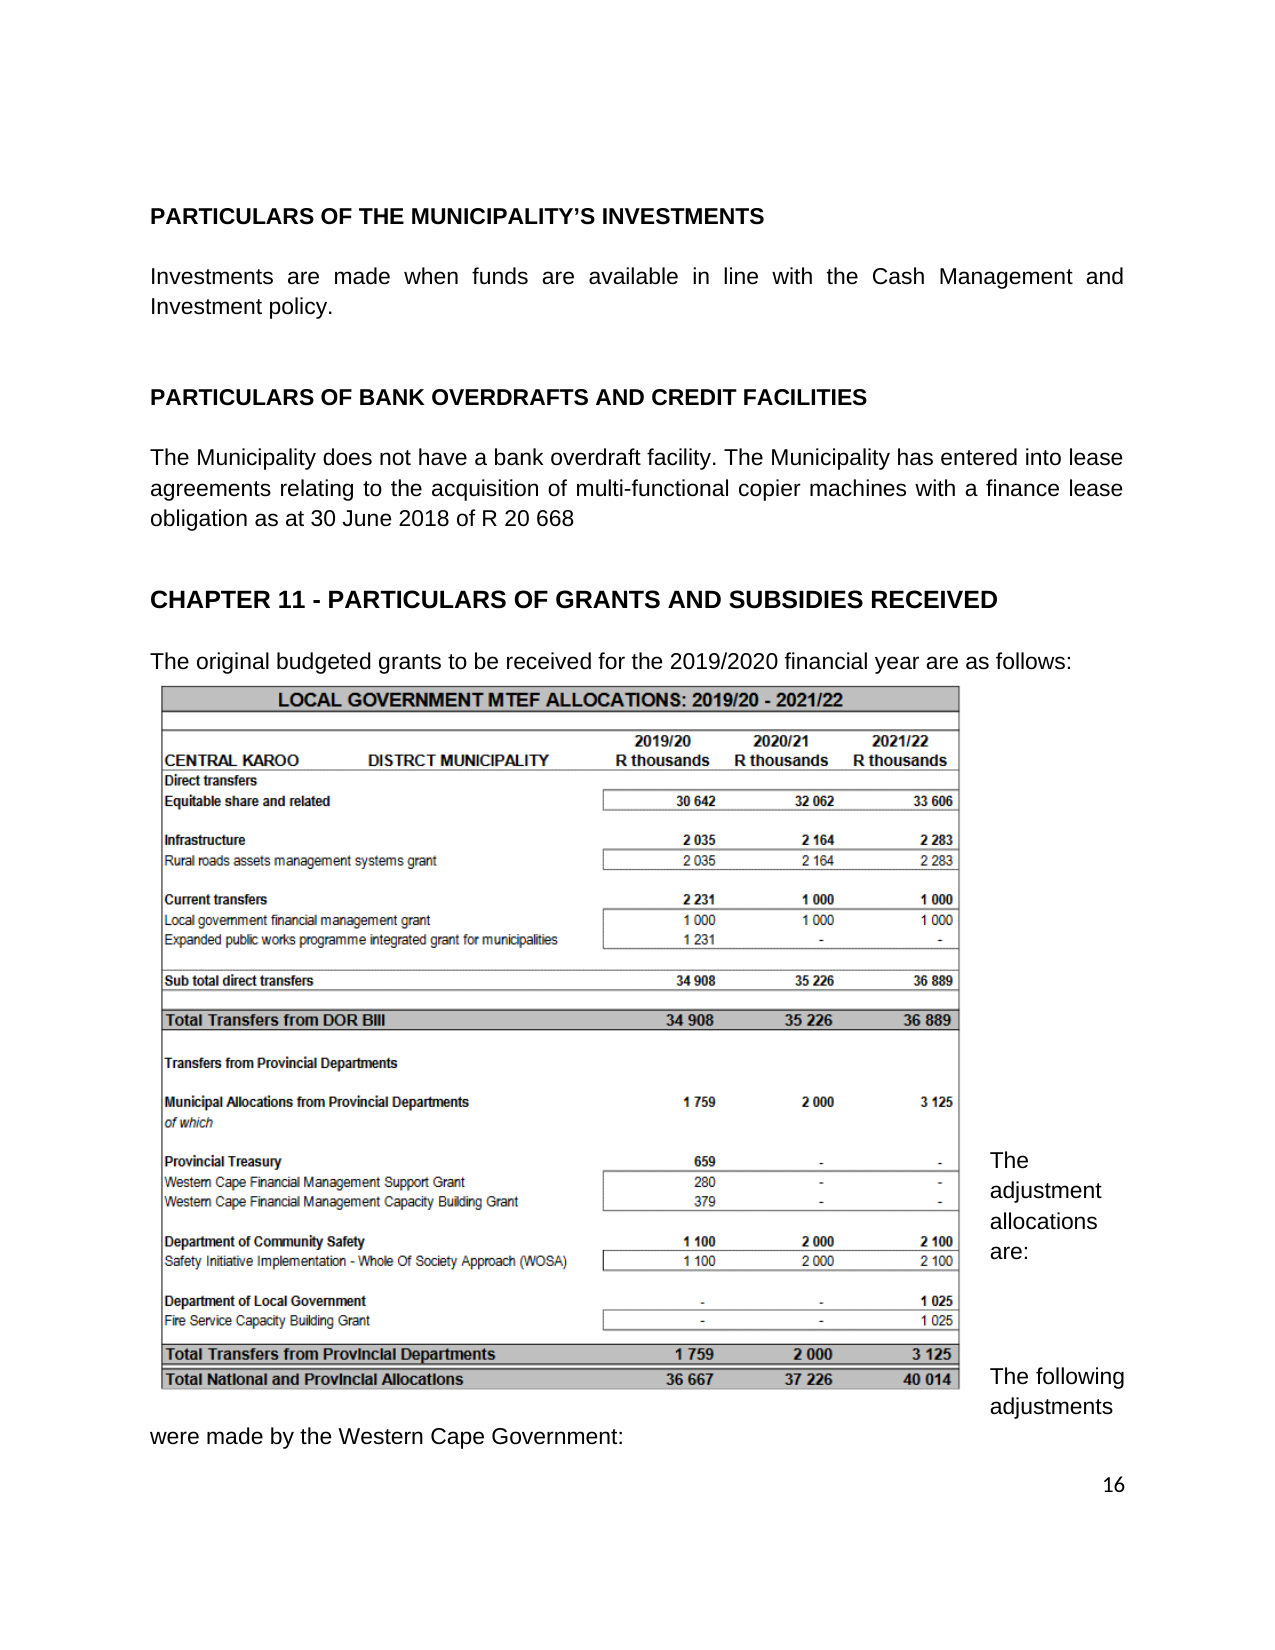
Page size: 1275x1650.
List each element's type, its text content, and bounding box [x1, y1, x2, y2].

text The adjustment allocations are: [971, 1147, 1125, 1264]
text The Municipality does not have a bank overdraft facility. The Municipality has entered into lease agreements relating to the acquisition of multi-functional copier machines with a finance lease obligation as at 30 June 2018 of R 20 668 [150, 444, 1125, 531]
text The original budgeted grants to be received for the 2019/2020 financial year are as follows: [150, 648, 1125, 674]
text Investments are made when funds are available in line with the Cash Management and Investment policy. [150, 263, 1125, 320]
picture [150, 678, 971, 1409]
text The following adjustments were made by the Western Cape Government: [150, 1363, 1125, 1450]
text PARTICULARS OF BANK OVERDRAFTS AND CREDIT FACILITIES [150, 384, 1125, 410]
text PARTICULARS OF THE MUNICIPALITY’S INVESTMENTS [150, 203, 1125, 229]
subtitle CHAPTER 11 - PARTICULARS OF GRANTS AND SUBSIDIES RECEIVED [150, 585, 1125, 614]
